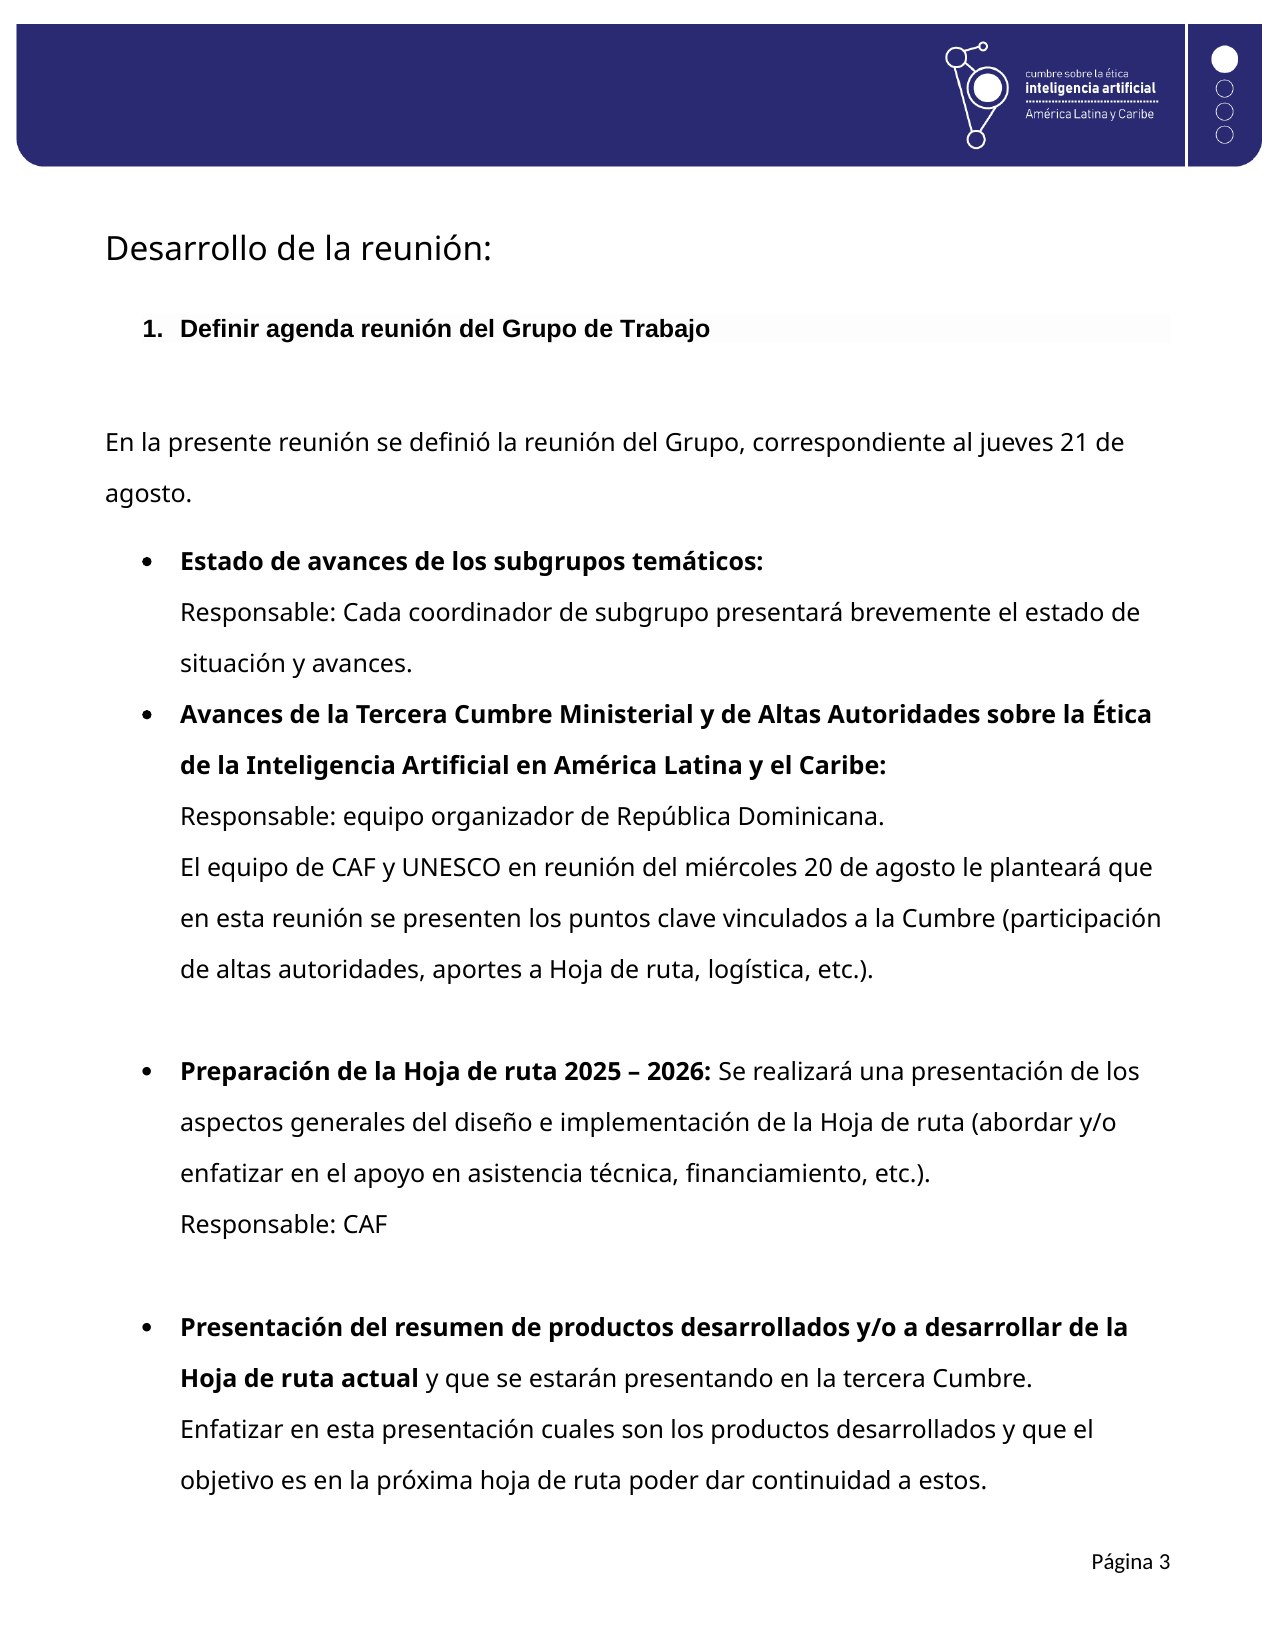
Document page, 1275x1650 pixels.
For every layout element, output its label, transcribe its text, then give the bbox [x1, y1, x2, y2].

list El equipo de CAF y UNESCO en reunión del miércoles 20 de agosto le planteará que en esta reunión se presenten los puntos clave vinculados a la Cumbre (participación de altas autoridades, aportes a Hoja de ruta, logística, etc.). [180, 850, 1170, 986]
picture [0, 24, 1275, 181]
list Preparación de la Hoja de ruta 2025 – 2026: Se realizará una presentación de los aspectos generales del diseño e implementación de la Hoja de ruta (abordar y/o enfatizar en el apoyo en asistencia técnica, financiamiento, etc.). [142, 1054, 1170, 1190]
text Desarrollo de la reunión: [105, 225, 1170, 270]
list Definir agenda reunión del Grupo de Trabajo [142, 314, 1170, 343]
list Responsable: Cada coordinador de subgrupo presentará brevemente el estado de situación y avances. [180, 594, 1170, 680]
list Estado de avances de los subgrupos temáticos: [142, 543, 1170, 578]
list Enfatizar en esta presentación cuales son los productos desarrollados y que el objetivo es en la próxima hoja de ruta poder dar continuidad a estos. [180, 1411, 1170, 1496]
list Presentación del resumen de productos desarrollados y/o a desarrollar de la Hoja de ruta actual y que se estarán presentando en la tercera Cumbre. [142, 1309, 1170, 1394]
text En la presente reunión se definió la reunión del Grupo, correspondiente al jueves 21 de agosto. [105, 425, 1170, 510]
list Responsable: equipo organizador de República Dominicana. [180, 799, 1170, 833]
list Avances de la Tercera Cumbre Ministerial y de Altas Autoridades sobre la Ética de la Inteligencia Artificial en América Latina y el Caribe: [142, 697, 1170, 782]
list Responsable: CAF [180, 1207, 1170, 1241]
